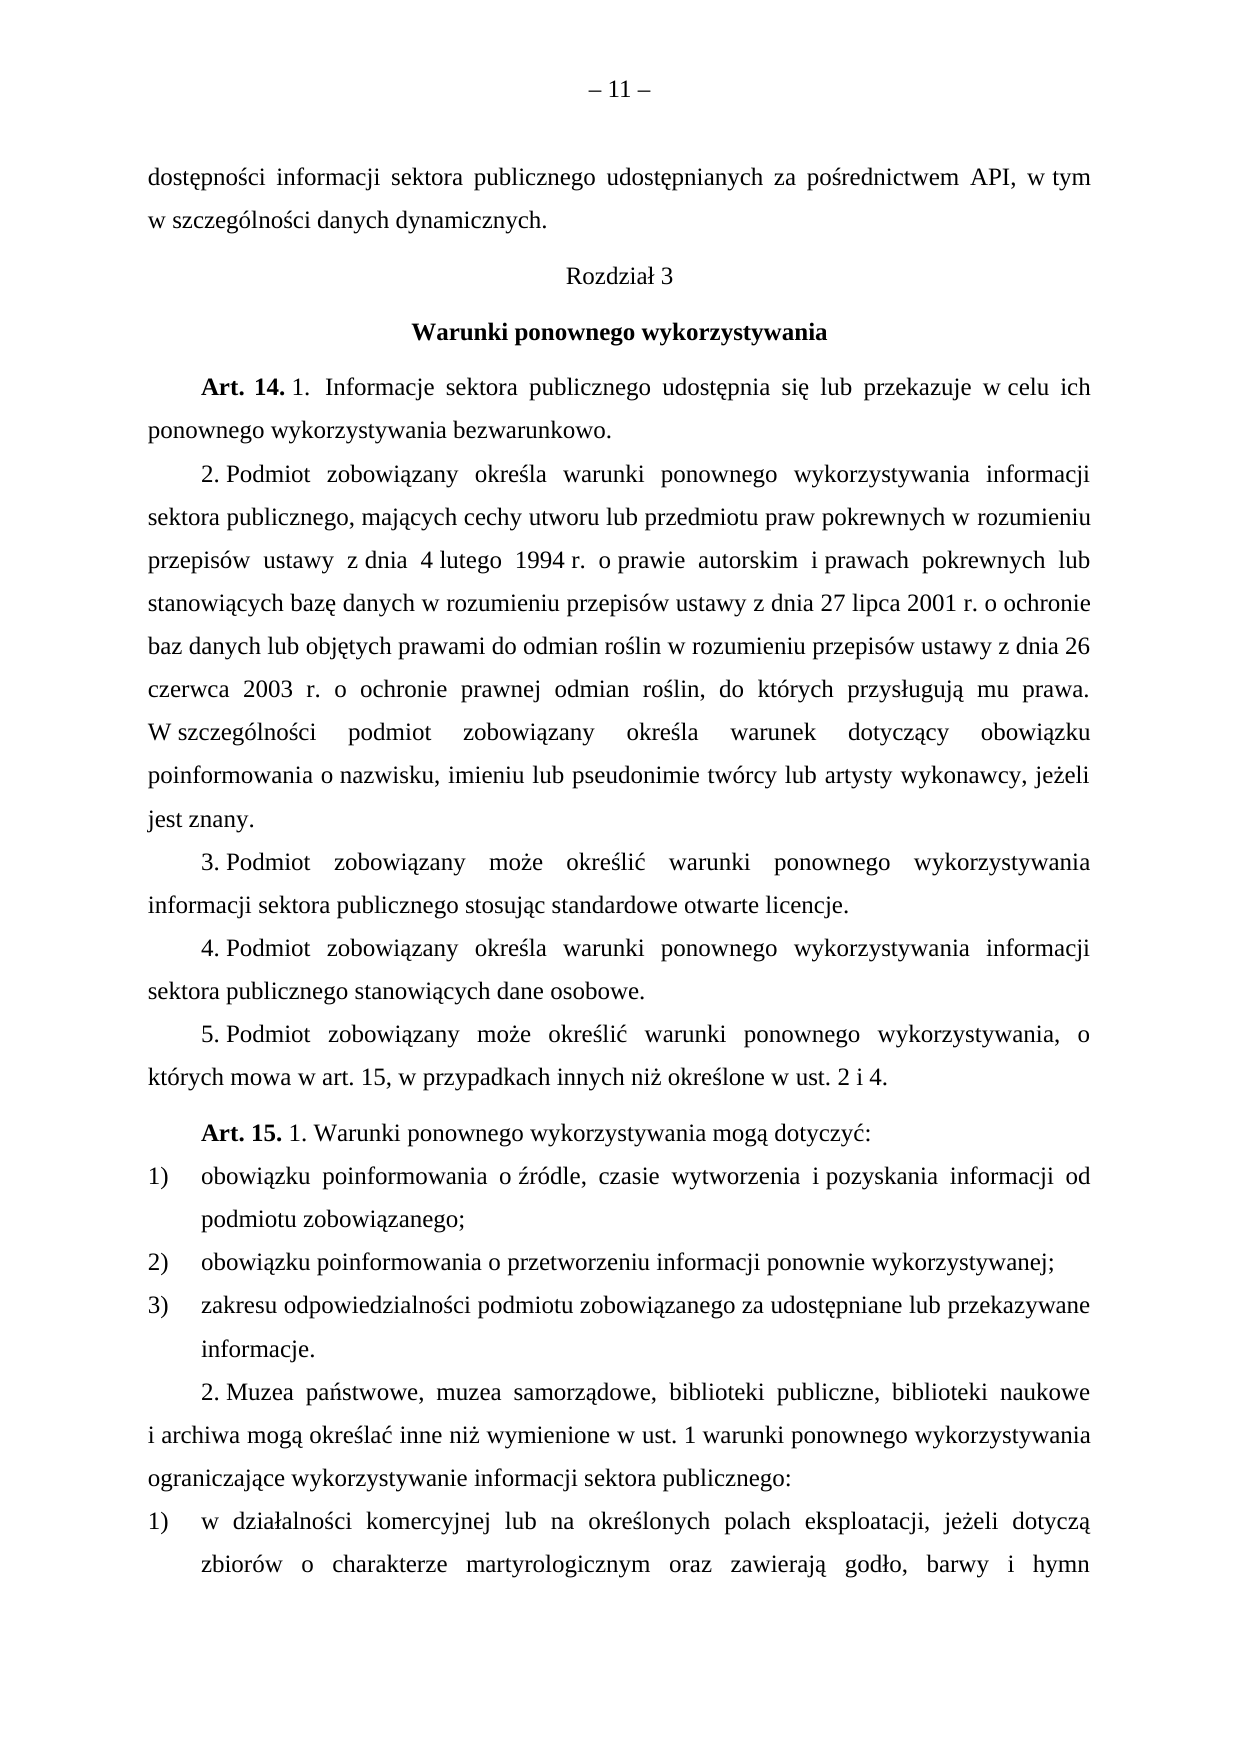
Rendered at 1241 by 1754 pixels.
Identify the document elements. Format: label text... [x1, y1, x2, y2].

text 3) zakresu odpowiedzialności podmiotu zobowiązanego za udostępniane lub przekazywane informacje. [148, 1291, 1091, 1362]
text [148, 1506, 1091, 1578]
text 1) obowiązku poinformowania o źródle, czasie wytworzenia i pozyskania informacji od podmiotu zobowiązanego; [148, 1161, 1091, 1233]
text 3. Podmiot zobowiązany może określić warunki ponownego wykorzystywania informacji sektora publicznego stosując standardowe otwarte licencje. [148, 847, 1091, 919]
text 2) obowiązku poinformowania o przetworzeniu informacji ponownie wykorzystywanej; [148, 1247, 1091, 1276]
text Rozdział 3 [148, 261, 1091, 290]
text Warunki ponownego wykorzystywania [148, 317, 1091, 346]
text Art. 15. 1. Warunki ponownego wykorzystywania mogą dotyczyć: [148, 1118, 1091, 1147]
text Art. 14. 1. Informacje sektora publicznego udostępnia się lub przekazuje w celu ich ponownego wykorzystywania bezwarunkowo. [148, 372, 1091, 444]
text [148, 162, 1091, 234]
text 5. Podmiot zobowiązany może określić warunki ponownego wykorzystywania, o których mowa w art. 15, w przypadkach innych niż określone w ust. 2 i 4. [148, 1019, 1091, 1091]
text 2. Podmiot zobowiązany określa warunki ponownego wykorzystywania informacji sektora publicznego, mających cechy utworu lub przedmiotu praw pokrewnych w rozumieniu przepisów ustawy z dnia 4 lutego 1994 r. o prawie autorskim i prawach pokrewnych lub stanowiących bazę danych w rozumieniu przepisów ustawy z dnia 27 lipca 2001 r. o ochronie baz danych lub objętych prawami do odmian roślin w rozumieniu przepisów ustawy z dnia 26 czerwca 2003 r. o ochronie prawnej odmian roślin, do których przysługują mu prawa. W szczególności podmiot zobowiązany określa warunek dotyczący obowiązku poinformowania o nazwisku, imieniu lub pseudonimie twórcy lub artysty wykonawcy, jeżeli jest znany. [148, 459, 1091, 832]
text 4. Podmiot zobowiązany określa warunki ponownego wykorzystywania informacji sektora publicznego stanowiących dane osobowe. [148, 933, 1091, 1005]
text 2. Muzea państwowe, muzea samorządowe, biblioteki publiczne, biblioteki naukowe i archiwa mogą określać inne niż wymienione w ust. 1 warunki ponownego wykorzystywania ograniczające wykorzystywanie informacji sektora publicznego: [148, 1377, 1091, 1492]
